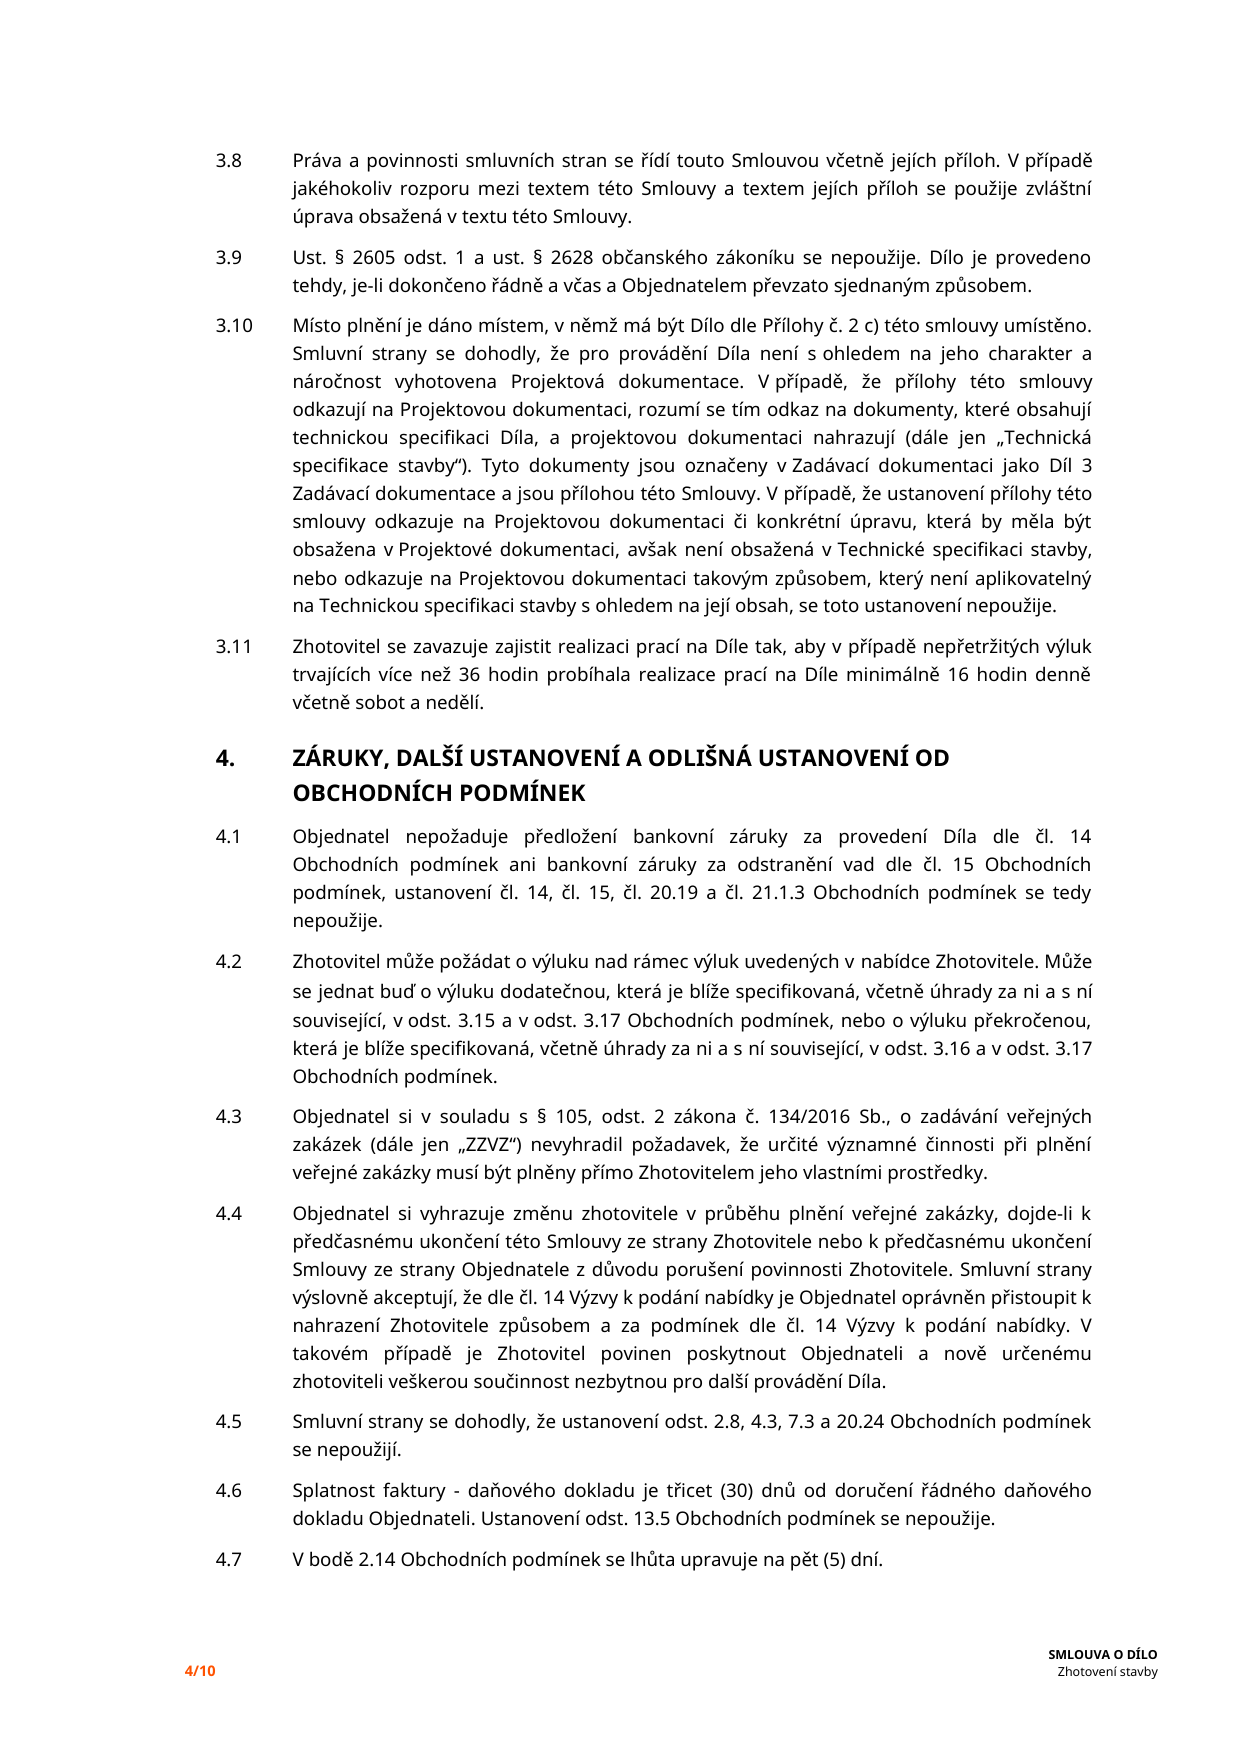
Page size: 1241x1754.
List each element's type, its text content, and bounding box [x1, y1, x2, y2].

text Ust. § 2605 odst. 1 a ust. § 2628 občanského zákoníku se nepoužije. Dílo je provedeno tehdy, je-li dokončeno řádně a včas a Objednatelem převzato sjednaným způsobem. [216, 244, 1093, 298]
text Objednatel si v souladu s § 105, odst. 2 zákona č. 134/2016 Sb., o zadávání veřejných zakázek (dále jen „ZZVZ“) nevyhradil požadavek, že určité významné činnosti při plnění veřejné zakázky musí být plněny přímo Zhotovitelem jeho vlastními prostředky. [216, 1103, 1093, 1185]
text Místo plnění je dáno místem, v němž má být Dílo dle Přílohy č. 2 c) této smlouvy umístěno. Smluvní strany se dohodly, že pro provádění Díla není s ohledem na jeho charakter a náročnost vyhotovena Projektová dokumentace. V případě, že přílohy této smlouvy odkazují na Projektovou dokumentaci, rozumí se tím odkaz na dokumenty, které obsahují technickou specifikaci Díla, a projektovou dokumentaci nahrazují (dále jen „Technická specifikace stavby“). Tyto dokumenty jsou označeny v Zadávací dokumentaci jako Díl 3 Zadávací dokumentace a jsou přílohou této Smlouvy. V případě, že ustanovení přílohy této smlouvy odkazuje na Projektovou dokumentaci či konkrétní úpravu, která by měla být obsažena v Projektové dokumentaci, avšak není obsažená v Technické specifikaci stavby, nebo odkazuje na Projektovou dokumentaci takovým způsobem, který není aplikovatelný na Technickou specifikaci stavby s ohledem na její obsah, se toto ustanovení nepoužije. [216, 313, 1093, 618]
text Objednatel nepožaduje předložení bankovní záruky za provedení Díla dle čl. 14 Obchodních podmínek ani bankovní záruky za odstranění vad dle čl. 15 Obchodních podmínek, ustanovení čl. 14, čl. 15, čl. 20.19 a čl. 21.1.3 Obchodních podmínek se tedy nepoužije. [216, 824, 1093, 933]
text V bodě 2.14 Obchodních podmínek se lhůta upravuje na pět (5) dní. [216, 1546, 1093, 1571]
text Zhotovitel se zavazuje zajistit realizaci prací na Díle tak, aby v případě nepřetržitých výluk trvajících více než 36 hodin probíhala realizace prací na Díle minimálně 16 hodin denně včetně sobot a nedělí. [216, 633, 1093, 715]
text Objednatel si vyhrazuje změnu zhotovitele v průběhu plnění veřejné zakázky, dojde-li k předčasnému ukončení této Smlouvy ze strany Zhotovitele nebo k předčasnému ukončení Smlouvy ze strany Objednatele z důvodu porušení povinnosti Zhotovitele. Smluvní strany výslovně akceptují, že dle čl. 14 Výzvy k podání nabídky je Objednatel oprávněn přistoupit k nahrazení Zhotovitele způsobem a za podmínek dle čl. 14 Výzvy k podání nabídky. V takovém případě je Zhotovitel povinen poskytnout Objednateli a nově určenému zhotoviteli veškerou součinnost nezbytnou pro další provádění Díla. [216, 1200, 1093, 1394]
text Smluvní strany se dohodly, že ustanovení odst. 2.8, 4.3, 7.3 a 20.24 Obchodních podmínek se nepoužijí. [216, 1409, 1093, 1462]
text Zhotovitel může požádat o výluku nad rámec výluk uvedených v nabídce Zhotovitele. Může se jednat buď o výluku dodatečnou, která je blíže specifikovaná, včetně úhrady za ni a s ní související, v odst. 3.15 a v odst. 3.17 Obchodních podmínek, nebo o výluku překročenou, která je blíže specifikovaná, včetně úhrady za ni a s ní související, v odst. 3.16 a v odst. 3.17 Obchodních podmínek. [216, 948, 1093, 1088]
text ZÁRUKY, DALŠÍ USTANOVENÍ A ODLIŠNÁ USTANOVENÍ OD OBCHODNÍCH PODMÍNEK [216, 742, 1093, 808]
text Splatnost faktury - daňového dokladu je třicet (30) dnů od doručení řádného daňového dokladu Objednateli. Ustanovení odst. 13.5 Obchodních podmínek se nepoužije. [216, 1477, 1093, 1531]
text Práva a povinnosti smluvních stran se řídí touto Smlouvou včetně jejích příloh. V případě jakéhokoliv rozporu mezi textem této Smlouvy a textem jejích příloh se použije zvláštní úprava obsažená v textu této Smlouvy. [216, 147, 1093, 229]
